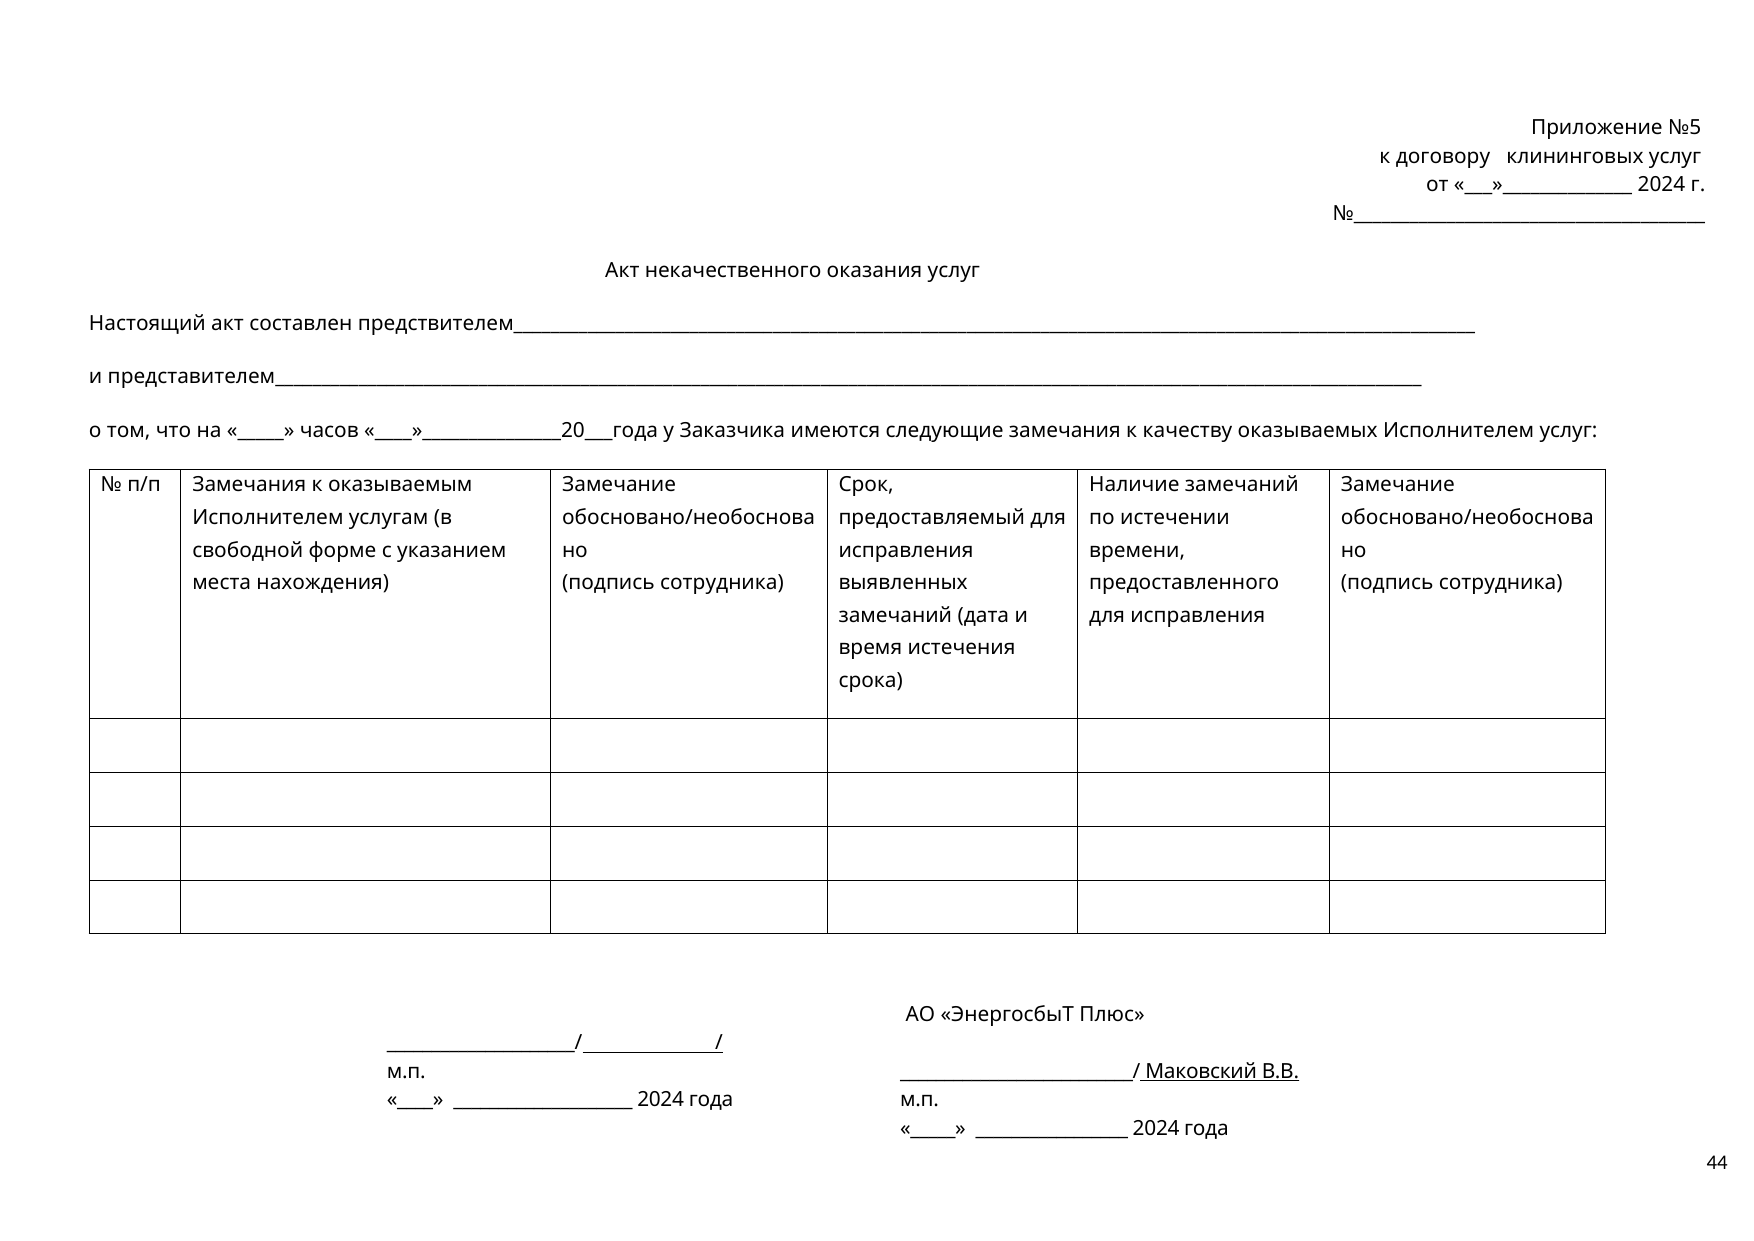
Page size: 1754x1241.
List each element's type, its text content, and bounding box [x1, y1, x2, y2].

table_header Замечание обосновано/необосновано (подпись сотрудника) [1330, 470, 1605, 718]
text Приложение №5 [89, 112, 1701, 141]
table_cell [828, 827, 1077, 879]
table_cell [1330, 881, 1605, 933]
table_cell [1078, 773, 1329, 826]
table_cell [828, 719, 1077, 772]
text Акт некачественного оказания услуг [89, 255, 1727, 283]
table_cell [551, 773, 827, 826]
text Настоящий акт составлен предствителем________________________________________________________________________________________________________ [89, 308, 1727, 337]
table_header № п/п [90, 470, 180, 718]
table_cell [551, 881, 827, 933]
table_cell [90, 719, 180, 772]
table_cell [828, 773, 1077, 826]
table_cell [1078, 881, 1329, 933]
table_header АО «ЭнергосбыТ Плюс» __________________________/ Маковский В.В. м.п. «_____» _________________ 2024 года [889, 999, 1441, 1141]
table_header Замечание обосновано/необосновано (подпись сотрудника) [551, 470, 827, 718]
table_cell [551, 719, 827, 772]
text к договору клининговых услуг [89, 141, 1701, 169]
table_cell [551, 827, 827, 879]
table_cell [90, 881, 180, 933]
table_cell [1078, 827, 1329, 879]
table_header Замечания к оказываемым Исполнителем услугам (в свободной форме с указанием места нахождения) [181, 470, 550, 718]
table_cell [90, 773, 180, 826]
table_cell [181, 773, 550, 826]
text о том, что на «_____» часов «____»_______________20___года у Заказчика имеются следующие замечания к качеству оказываемых Исполнителем услуг: [89, 415, 1727, 443]
table_header _____________________/ / м.п. «____» ____________________ 2024 года [375, 999, 889, 1141]
text и представителем____________________________________________________________________________________________________________________________ [89, 362, 1727, 390]
table_cell [181, 881, 550, 933]
table_cell [90, 827, 180, 879]
table_cell [1078, 719, 1329, 772]
table_cell [1330, 719, 1605, 772]
table_cell [1330, 827, 1605, 879]
table_header Наличие замечаний по истечении времени, предоставленного для исправления [1078, 470, 1329, 718]
table_cell [828, 881, 1077, 933]
text от «___»______________ 2024 г. №______________________________________ [118, 169, 1705, 226]
table_cell [1330, 773, 1605, 826]
table_cell [181, 827, 550, 879]
table_cell [181, 719, 550, 772]
table_header Срок, предоставляемый для исправления выявленных замечаний (дата и время истечения срока) [828, 470, 1077, 718]
